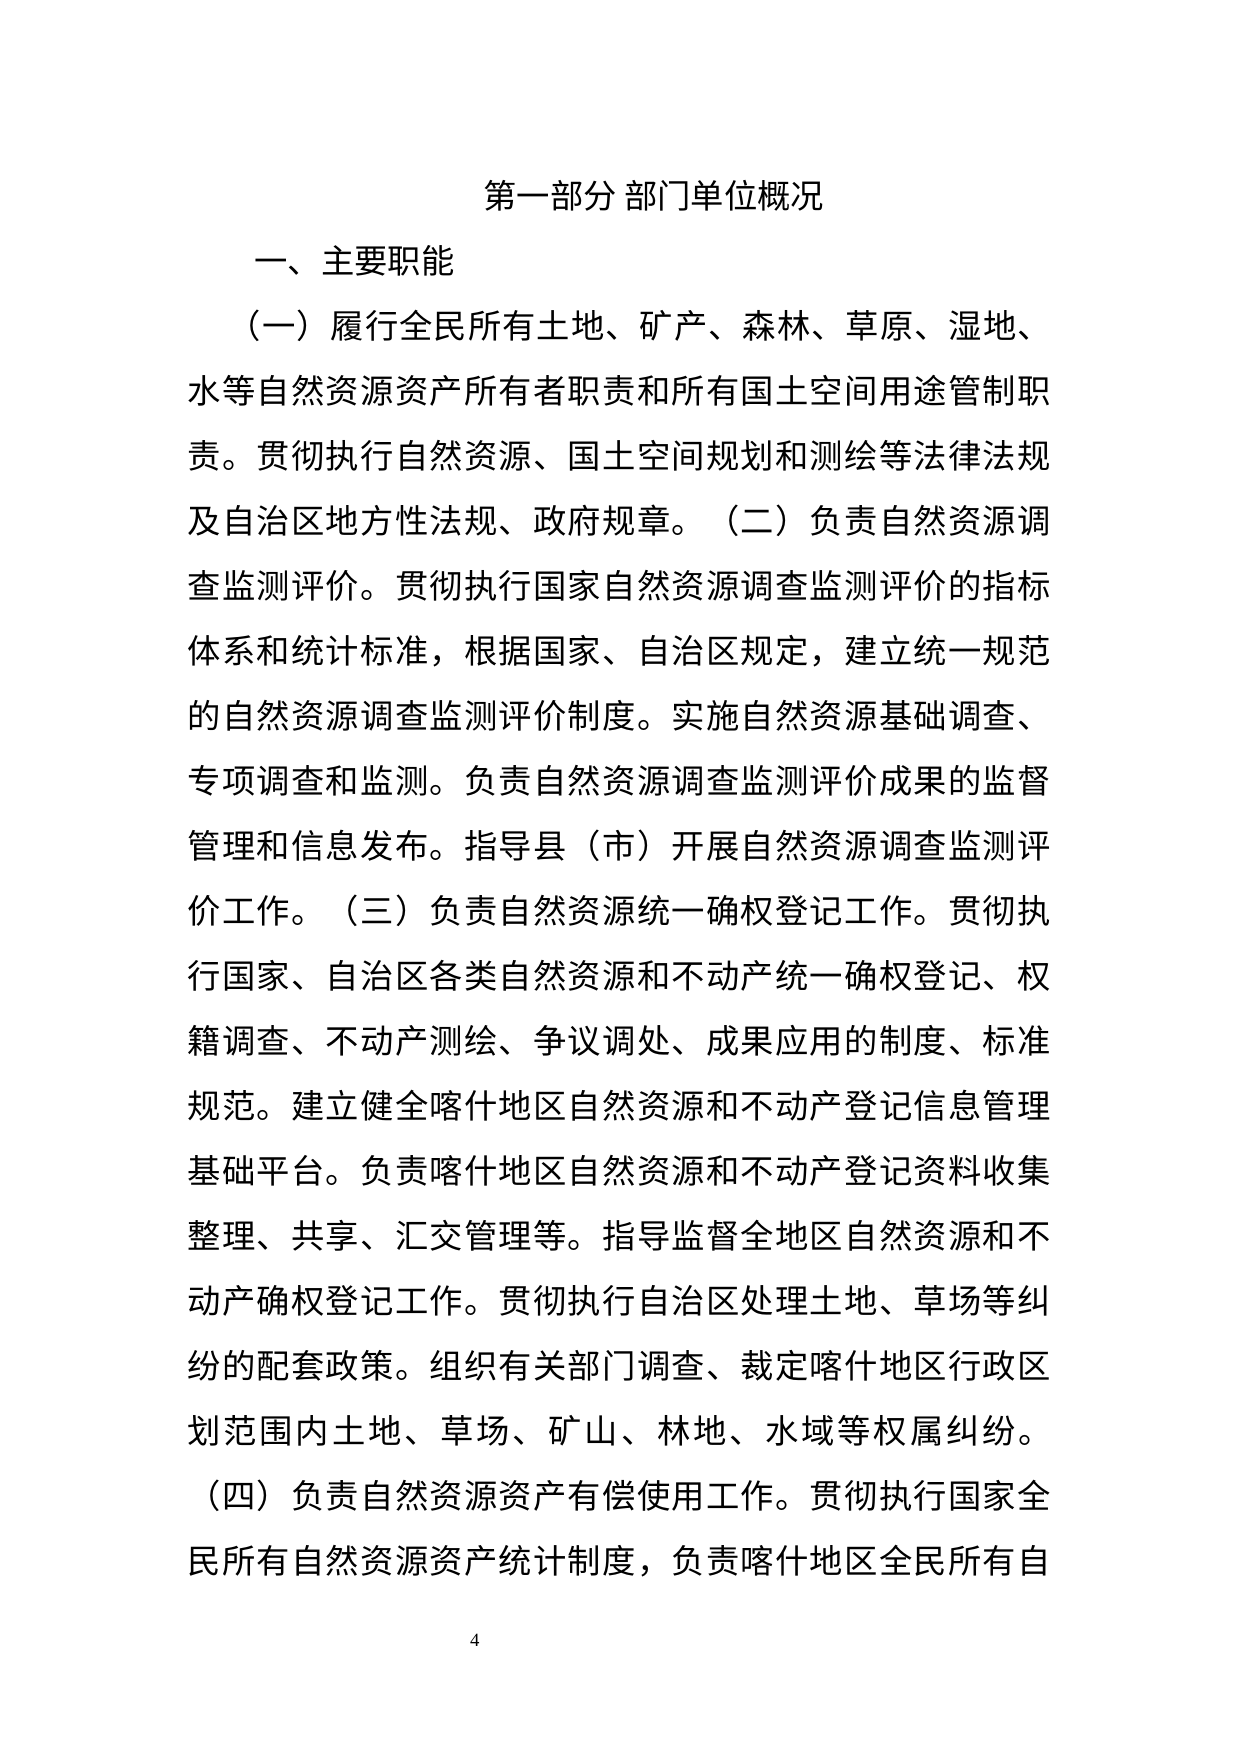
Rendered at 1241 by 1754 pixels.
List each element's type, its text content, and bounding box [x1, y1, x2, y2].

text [187, 292, 1053, 1592]
text 一、主要职能 [187, 227, 1053, 292]
text 第一部分 部门单位概况 [187, 162, 1053, 227]
